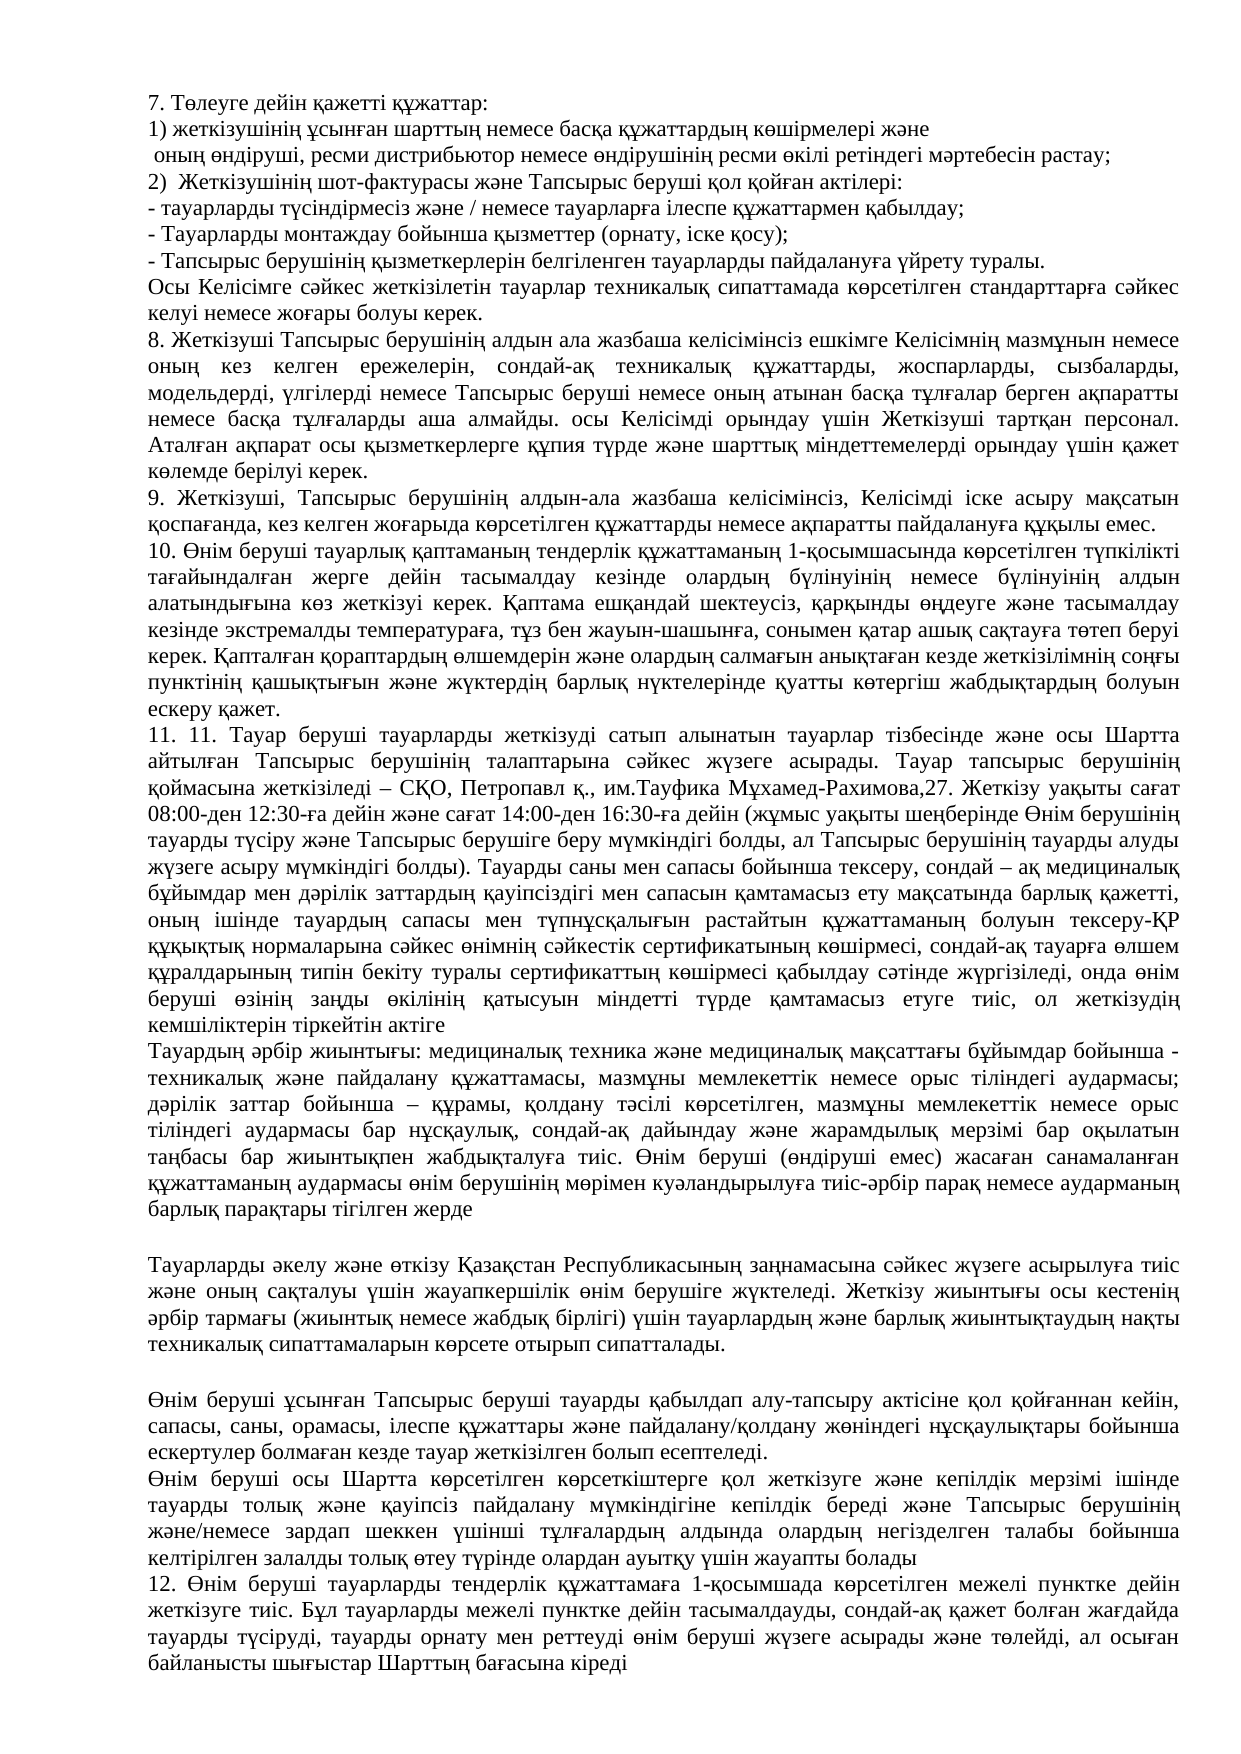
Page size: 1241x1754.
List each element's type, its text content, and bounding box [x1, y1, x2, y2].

text 12. Өнім беруші тауарларды тендерлік құжаттамаға 1-қосымшада көрсетілген межелі пунктке дейін жеткізуге тиіс. Бұл тауарларды межелі пунктке дейін тасымалдауды, сондай-ақ қажет болған жағдайда тауарды түсіруді, тауарды орнату мен реттеуді өнім беруші жүзеге асырады және төлейді, ал осыған байланысты шығыстар Шарттың бағасына кіреді [148, 1570, 1181, 1676]
text Осы Келісімге сәйкес жеткізілетін тауарлар техникалық сипаттамада көрсетілген стандарттарға сәйкес келуі немесе жоғары болуы керек. [148, 273, 1181, 326]
text оның өндіруші, ресми дистрибьютор немесе өндірушінің ресми өкілі ретіндегі мәртебесін растау; [148, 141, 1181, 168]
text - тауарларды түсіндірмесіз және / немесе тауарларға ілеспе құжаттармен қабылдау; [148, 194, 1181, 220]
text 2) Жеткізушінің шот-фактурасы және Тапсырыс беруші қол қойған актілері: [148, 168, 1181, 194]
text 9. Жеткізуші, Тапсырыс берушінің алдын-ала жазбаша келісімінсіз, Келісімді іске асыру мақсатын қоспағанда, кез келген жоғарыда көрсетілген құжаттарды немесе ақпаратты пайдалануға құқылы емес. [148, 484, 1181, 537]
text - Тапсырыс берушінің қызметкерлерін белгіленген тауарларды пайдалануға үйрету туралы. [148, 247, 1181, 273]
text - Тауарларды монтаждау бойынша қызметтер (орнату, іске қосу); [148, 220, 1181, 247]
text Тауарларды әкелу және өткізу Қазақстан Республикасының заңнамасына сәйкес жүзеге асырылуға тиіс және оның сақталуы үшін жауапкершілік өнім берушіге жүктеледі. Жеткізу жиынтығы осы кестенің әрбір тармағы (жиынтық немесе жабдық бірлігі) үшін тауарлардың және барлық жиынтықтаудың нақты техникалық сипаттамаларын көрсете отырып сипатталады. [148, 1251, 1181, 1356]
text 7. Төлеуге дейін қажетті құжаттар: [148, 89, 1181, 115]
text Өнім беруші осы Шартта көрсетілген көрсеткіштерге қол жеткізуге және кепілдік мерзімі ішінде тауарды толық және қауіпсіз пайдалану мүмкіндігіне кепілдік береді және Тапсырыс берушінің және/немесе зардап шеккен үшінші тұлғалардың алдында олардың негізделген талабы бойынша келтірілген залалды толық өтеу түрінде олардан ауытқу үшін жауапты болады [148, 1465, 1181, 1570]
text 8. Жеткізуші Тапсырыс берушінің алдын ала жазбаша келісімінсіз ешкімге Келісімнің мазмұнын немесе оның кез келген ережелерін, сондай-ақ техникалық құжаттарды, жоспарларды, сызбаларды, модельдерді, үлгілерді немесе Тапсырыс беруші немесе оның атынан басқа тұлғалар берген ақпаратты немесе басқа тұлғаларды аша алмайды. осы Келісімді орындау үшін Жеткізуші тартқан персонал. Аталған ақпарат осы қызметкерлерге құпия түрде және шарттық міндеттемелерді орындау үшін қажет көлемде берілуі керек. [148, 326, 1181, 484]
text 10. Өнім беруші тауарлық қаптаманың тендерлік құжаттаманың 1-қосымшасында көрсетілген түпкілікті тағайындалған жерге дейін тасымалдау кезінде олардың бүлінуінің немесе бүлінуінің алдын алатындығына көз жеткізуі керек. Қаптама ешқандай шектеусіз, қарқынды өңдеуге және тасымалдау кезінде экстремалды температураға, тұз бен жауын-шашынға, сонымен қатар ашық сақтауға төтеп беруі керек. Қапталған қораптардың өлшемдерін және олардың салмағын анықтаған кезде жеткізілімнің соңғы пунктінің қашықтығын және жүктердің барлық нүктелерінде қуатты көтергіш жабдықтардың болуын ескеру қажет. [148, 537, 1181, 721]
text Тауардың әрбір жиынтығы: медициналық техника және медициналық мақсаттағы бұйымдар бойынша - техникалық және пайдалану құжаттамасы, мазмұны мемлекеттік немесе орыс тіліндегі аудармасы; дәрілік заттар бойынша – құрамы, қолдану тәсілі көрсетілген, мазмұны мемлекеттік немесе орыс тіліндегі аудармасы бар нұсқаулық, сондай-ақ дайындау және жарамдылық мерзімі бар оқылатын таңбасы бар жиынтықпен жабдықталуға тиіс. Өнім беруші (өндіруші емес) жасаған санамаланған құжаттаманың аудармасы өнім берушінің мөрімен куәландырылуға тиіс-әрбір парақ немесе аударманың барлық парақтары тігілген жерде [148, 1037, 1181, 1222]
text 11. 11. Тауар беруші тауарларды жеткізуді сатып алынатын тауарлар тізбесінде және осы Шартта айтылған Тапсырыс берушінің талаптарына сәйкес жүзеге асырады. Тауар тапсырыс берушінің қоймасына жеткізіледі – СҚО, Петропавл қ., им.Тауфика Мұхамед-Рахимова,27. Жеткізу уақыты сағат 08:00-ден 12:30-ға дейін және сағат 14:00-ден 16:30-ға дейін (жұмыс уақыты шеңберінде Өнім берушінің тауарды түсіру және Тапсырыс берушіге беру мүмкіндігі болды, ал Тапсырыс берушінің тауарды алуды жүзеге асыру мүмкіндігі болды). Тауарды саны мен сапасы бойынша тексеру, сондай – ақ медициналық бұйымдар мен дәрілік заттардың қауіпсіздігі мен сапасын қамтамасыз ету мақсатында барлық қажетті, оның ішінде тауардың сапасы мен түпнұсқалығын растайтын құжаттаманың болуын тексеру-ҚР құқықтық нормаларына сәйкес өнімнің сәйкестік сертификатының көшірмесі, сондай-ақ тауарға өлшем құралдарының типін бекіту туралы сертификаттың көшірмесі қабылдау сәтінде жүргізіледі, онда өнім беруші өзінің заңды өкілінің қатысуын міндетті түрде қамтамасыз етуге тиіс, ол жеткізудің кемшіліктерін тіркейтін актіге [148, 721, 1181, 1037]
text Өнім беруші ұсынған Тапсырыс беруші тауарды қабылдап алу-тапсыру актісіне қол қойғаннан кейін, сапасы, саны, орамасы, ілеспе құжаттары және пайдалану/қолдану жөніндегі нұсқаулықтары бойынша ескертулер болмаған кезде тауар жеткізілген болып есептеледі. [148, 1386, 1181, 1465]
text 1) жеткізушінің ұсынған шарттың немесе басқа құжаттардың көшірмелері және [148, 115, 1181, 141]
